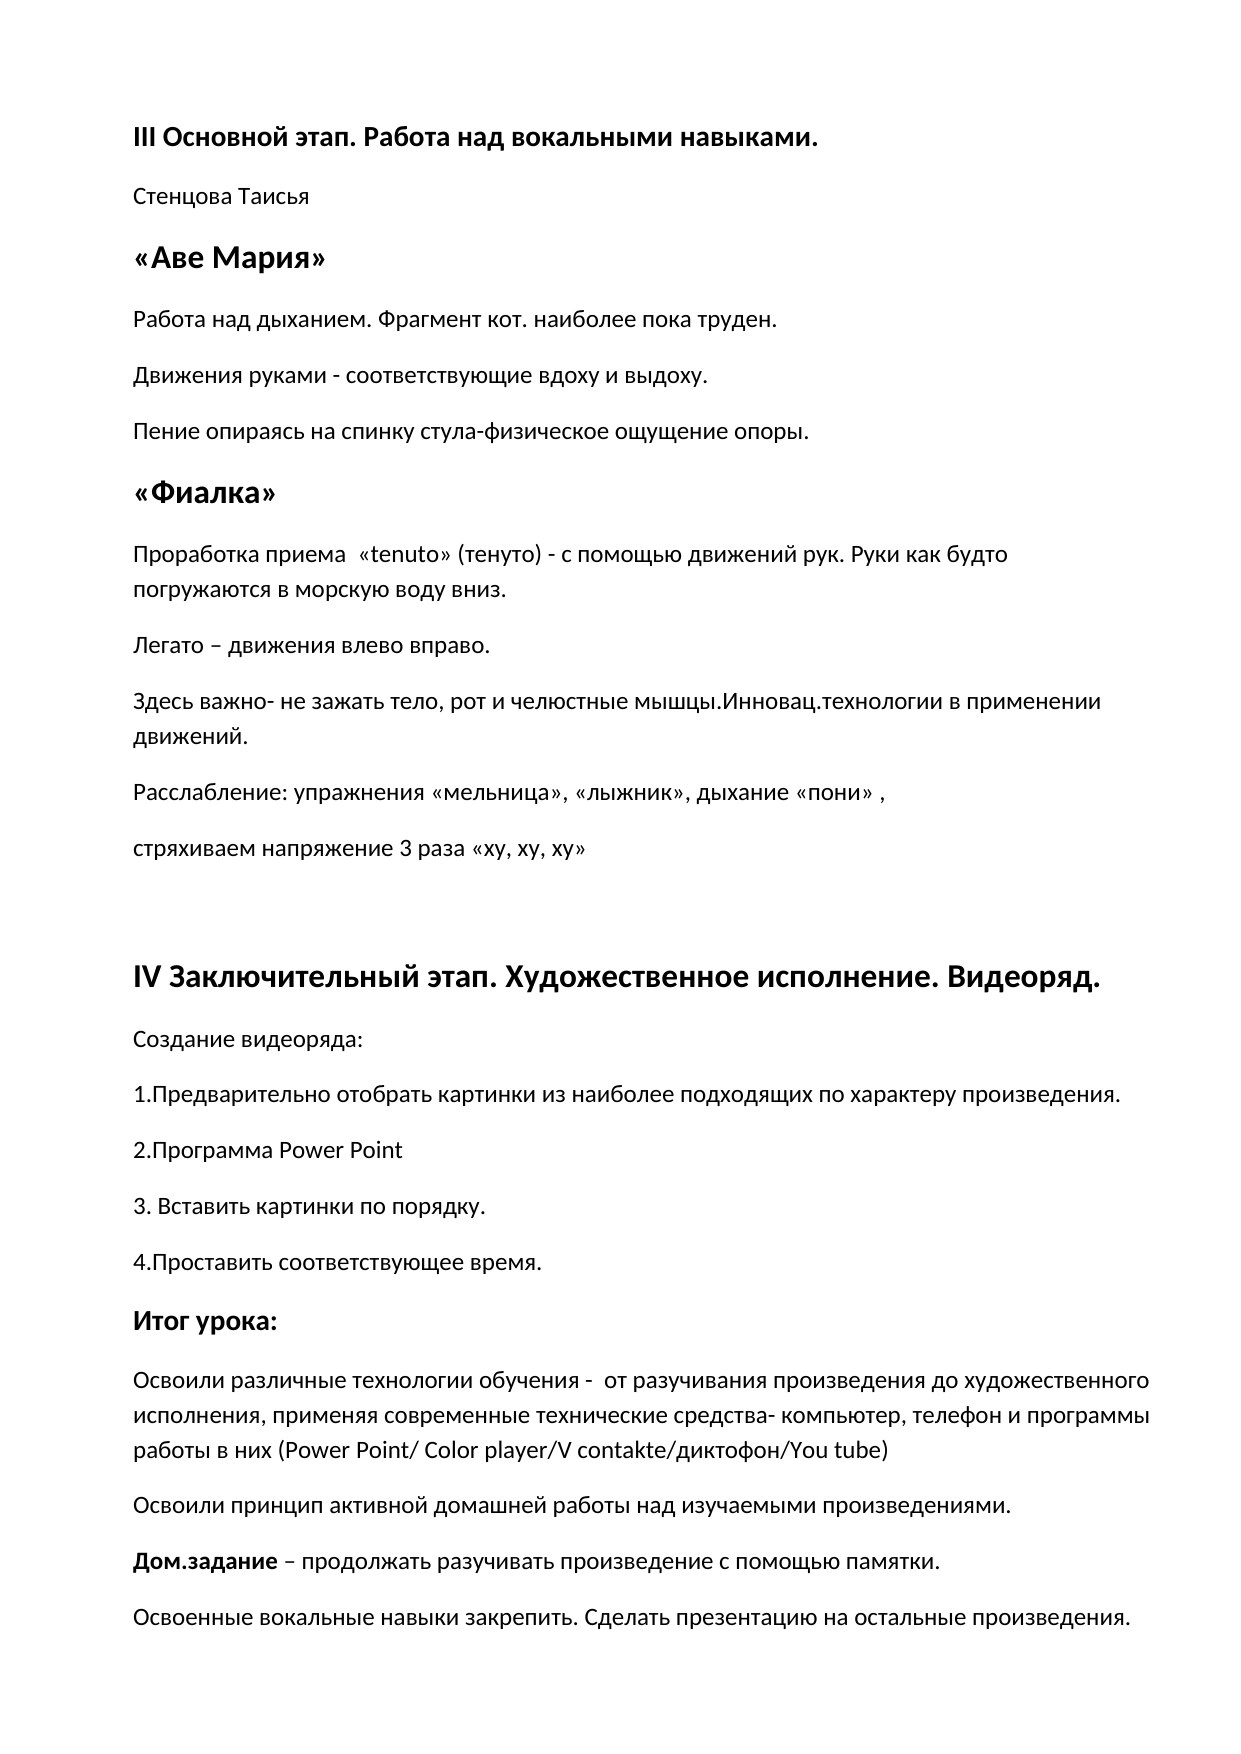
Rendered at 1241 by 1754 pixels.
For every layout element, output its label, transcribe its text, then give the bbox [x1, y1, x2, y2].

text Освоили различные технологии обучения - от разучивания произведения до художественного исполнения, применяя современные технические средства- компьютер, телефон и программы работы в них (Power Point/ Сolor player/V contakte/диктофон/You tube) [133, 1364, 1152, 1464]
text «Аве Мария» [133, 236, 1152, 276]
text Освоенные вокальные навыки закрепить. Сделать презентацию на остальные произведения. [133, 1601, 1152, 1632]
text Создание видеоряда: [133, 1023, 1152, 1053]
text Итог урока: [133, 1302, 1152, 1338]
text IV Заключительный этап. Художественное исполнение. Видеоряд. [133, 955, 1152, 996]
text Легато – движения влево вправо. [133, 629, 1152, 660]
text Пение опираясь на спинку стула-физическое ощущение опоры. [133, 415, 1152, 446]
text Работа над дыханием. Фрагмент кот. наиболее пока труден. [133, 303, 1152, 334]
text Здесь важно- не зажать тело, рот и челюстные мышцы.Инновац.технологии в применении движений. [133, 685, 1152, 751]
text «Фиалка» [133, 471, 1152, 512]
text III Основной этап. Работа над вокальными навыками. [133, 118, 1152, 154]
text Стенцова Таисья [133, 180, 1152, 210]
text Освоили принцип активной домашней работы над изучаемыми произведениями. [133, 1489, 1152, 1520]
text Проработка приема «tenuto» (тенуто) - с помощью движений рук. Руки как будто погружаются в морскую воду вниз. [133, 538, 1152, 604]
text Движения руками - соответствующие вдоху и выдоху. [133, 359, 1152, 390]
text Расслабление: упражнения «мельница», «лыжник», дыхание «пони» , [133, 776, 1152, 806]
text 3. Вставить картинки по порядку. [133, 1190, 1152, 1221]
text Дом.задание – продолжать разучивать произведение с помощью памятки. [133, 1545, 1152, 1576]
text 4.Проставить соответствующее время. [133, 1246, 1152, 1277]
text 1.Предварительно отобрать картинки из наиболее подходящих по характеру произведения. [133, 1079, 1152, 1109]
text 2.Программа Power Point [133, 1134, 1152, 1165]
text стряхиваем напряжение 3 раза «ху, ху, ху» [133, 832, 1152, 862]
